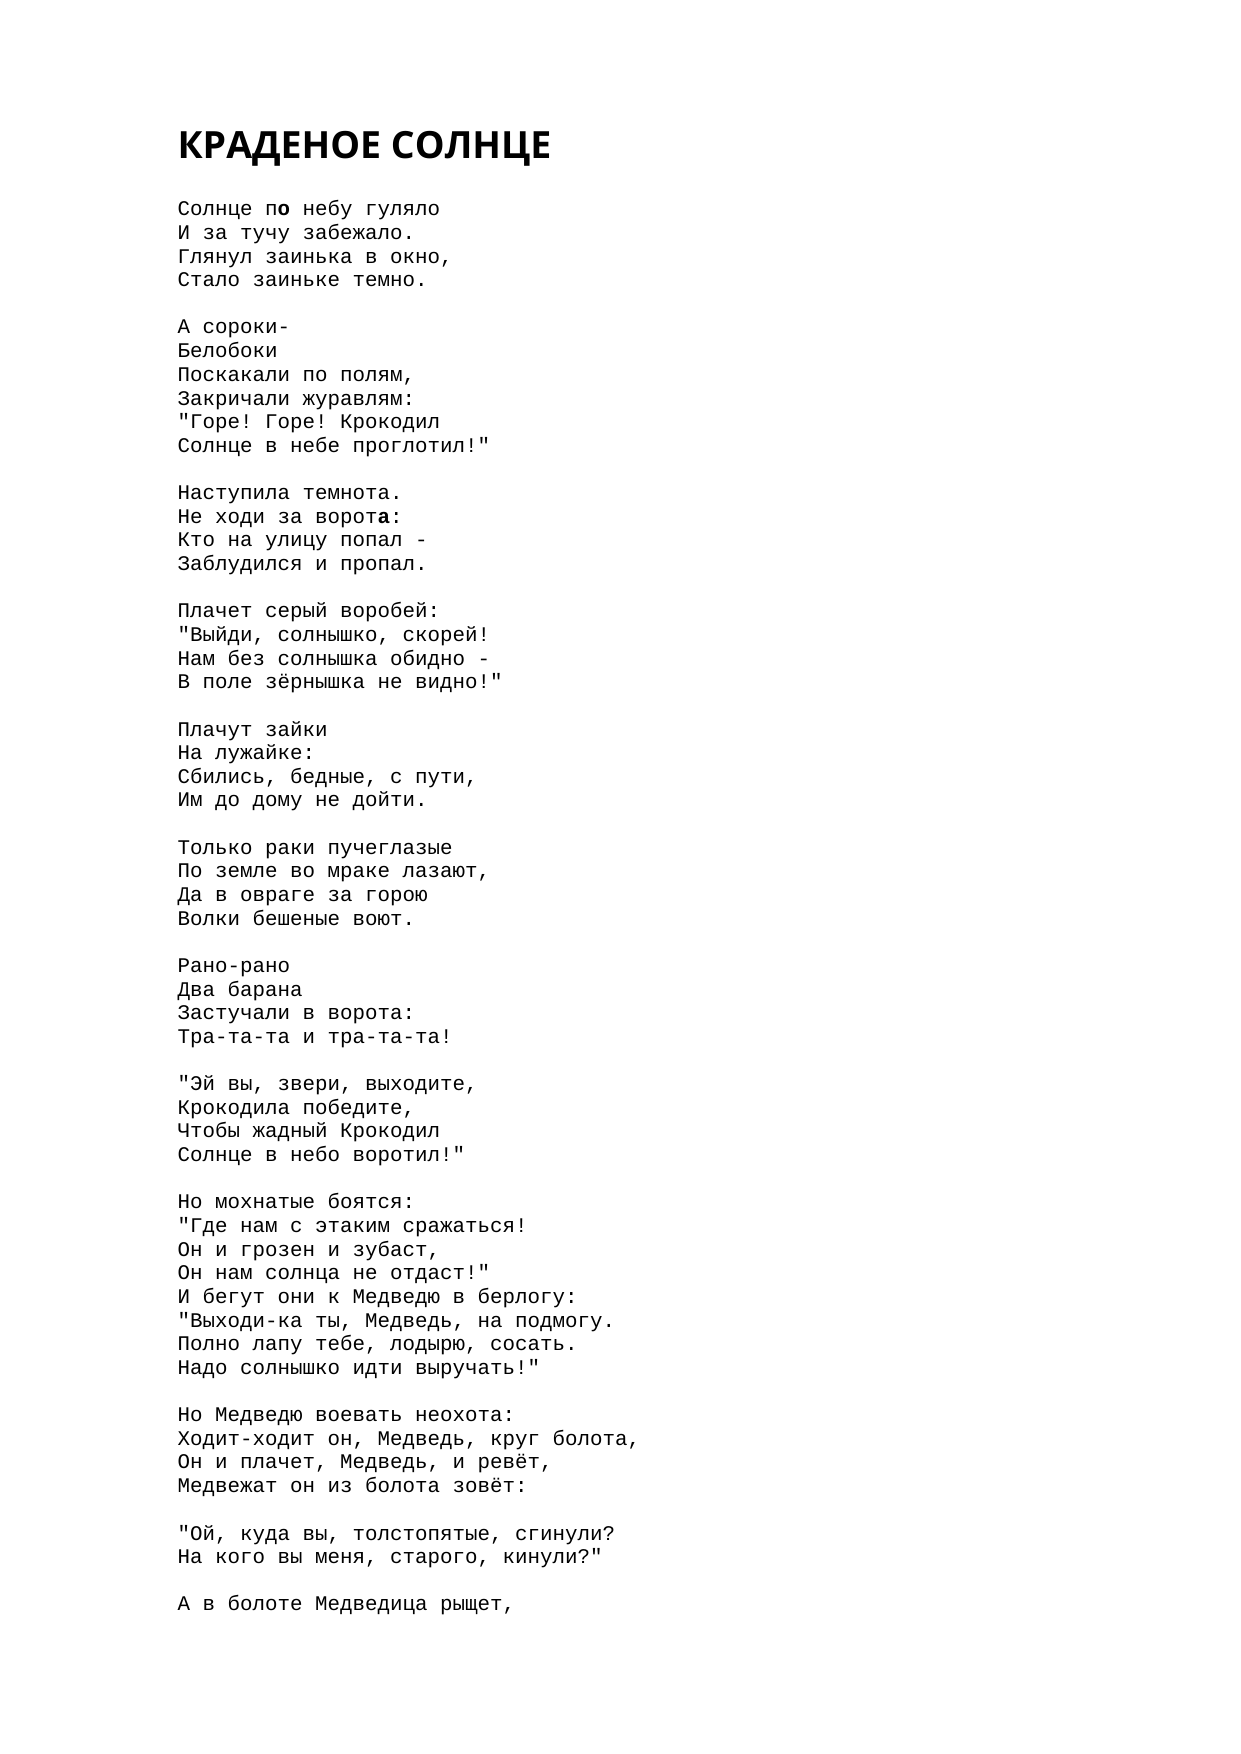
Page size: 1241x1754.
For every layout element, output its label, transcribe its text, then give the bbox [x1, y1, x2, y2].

text Только раки пучеглазые [177, 837, 1152, 860]
text Солнце в небе проглотил!" [177, 435, 1152, 458]
text Он нам солнца не отдаст!" [177, 1262, 1152, 1286]
text "Ой, куда вы, толстопятые, сгинули? [177, 1522, 1152, 1546]
text Но Медведю воевать неохота: [177, 1404, 1152, 1428]
text Им до дому не дойти. [177, 789, 1152, 813]
text И бегут они к Медведю в берлогу: [177, 1286, 1152, 1310]
text Надо солнышко идти выручать!" [177, 1357, 1152, 1381]
text Он и грозен и зубаст, [177, 1239, 1152, 1262]
text Ходит-ходит он, Медведь, круг болота, [177, 1428, 1152, 1452]
text Наступила темнота. [177, 482, 1152, 506]
text Крокодила победите, [177, 1097, 1152, 1121]
text Медвежат он из болота зовёт: [177, 1475, 1152, 1499]
text Чтобы жадный Крокодил [177, 1121, 1152, 1144]
text Нам без солнышка обидно - [177, 648, 1152, 671]
text Он и плачет, Медведь, и ревёт, [177, 1452, 1152, 1475]
text Тра-та-та и тра-та-та! [177, 1026, 1152, 1049]
text Поскакали по полям, [177, 364, 1152, 387]
text Волки бешеные воют. [177, 908, 1152, 931]
text Кто на улицу попал - [177, 529, 1152, 553]
text Два барана [177, 979, 1152, 1002]
text Сбились, бедные, с пути, [177, 766, 1152, 789]
text "Выйди, солнышко, скорей! [177, 624, 1152, 648]
text А сороки- [177, 317, 1152, 340]
text Плачут зайки [177, 718, 1152, 742]
text "Горе! Горе! Крокодил [177, 411, 1152, 435]
text КРАДЕНОЕ СОЛНЦЕ [177, 118, 1152, 169]
text Стало заиньке темно. [177, 269, 1152, 293]
text В поле зёрнышка не видно!" [177, 671, 1152, 695]
text Глянул заинька в окно, [177, 246, 1152, 269]
text Закричали журавлям: [177, 387, 1152, 411]
text Застучали в ворота: [177, 1002, 1152, 1026]
text "Где нам с этаким сражаться! [177, 1215, 1152, 1239]
text Плачет серый воробей: [177, 600, 1152, 624]
text Заблудился и пропал. [177, 553, 1152, 577]
text По земле во мраке лазают, [177, 860, 1152, 884]
text "Эй вы, звери, выходите, [177, 1073, 1152, 1097]
text На лужайке: [177, 742, 1152, 766]
text Не ходи за ворота: [177, 506, 1152, 529]
text Да в овраге за горою [177, 884, 1152, 908]
text Солнце по небу гуляло [177, 198, 1152, 222]
text Белобоки [177, 340, 1152, 364]
text На кого вы меня, старого, кинули?" [177, 1546, 1152, 1570]
text Полно лапу тебе, лодырю, сосать. [177, 1333, 1152, 1357]
text А в болоте Медведица рыщет, [177, 1593, 1152, 1617]
text Солнце в небо воротил!" [177, 1144, 1152, 1168]
text Рано-рано [177, 955, 1152, 979]
text И за тучу забежало. [177, 222, 1152, 246]
text Но мохнатые боятся: [177, 1191, 1152, 1215]
text "Выходи-ка ты, Медведь, на подмогу. [177, 1310, 1152, 1333]
